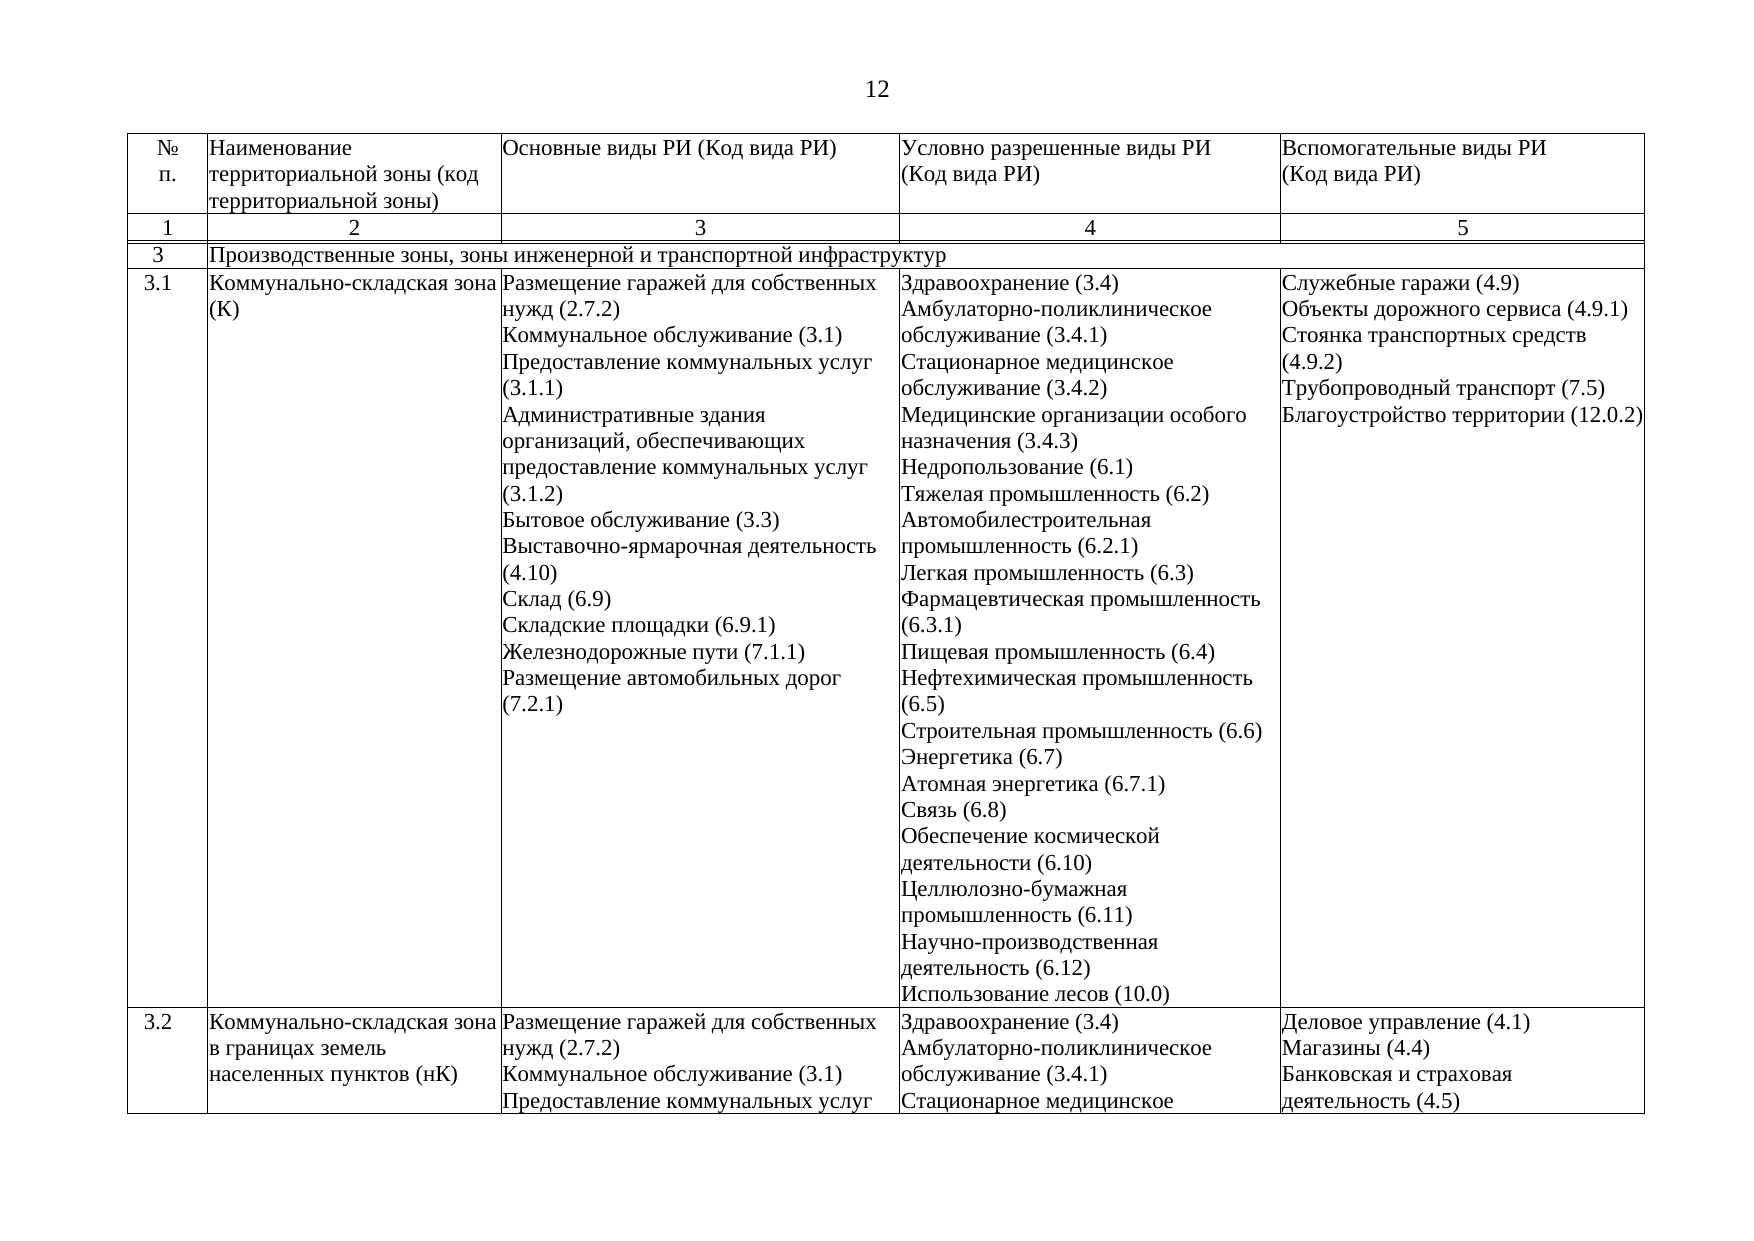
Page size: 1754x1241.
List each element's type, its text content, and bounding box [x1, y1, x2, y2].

table_cell Коммунально-складская зона (К) [208, 269, 501, 1007]
table_cell [128, 1008, 207, 1113]
table_cell Здравоохранение (3.4) Амбулаторно-поликлиническое обслуживание (3.4.1) Стационарное медицинское обслуживание (3.4.2) Медицинские организации особого назначения (3.4.3) Недропользование (6.1) Тяжелая промышленность (6.2) Автомобилестроительная промышленность (6.2.1) Легкая промышленность (6.3) Фармацевтическая промышленность (6.3.1) Пищевая промышленность (6.4) Нефтехимическая промышленность (6.5) Строительная промышленность (6.6) Энергетика (6.7) Атомная энергетика (6.7.1) Связь (6.8) Обеспечение космической деятельности (6.10) Целлюлозно-бумажная промышленность (6.11) Научно-производственная деятельность (6.12) Использование лесов (10.0) [900, 269, 1280, 1007]
table_header Условно разрешенные виды РИ (Код вида РИ) [900, 134, 1280, 213]
table_cell Производственные зоны, зоны инженерной и транспортной инфраструктур [208, 244, 1644, 268]
table_header Вспомогательные виды РИ (Код вида РИ) [1281, 134, 1644, 213]
table_header Наименование территориальной зоны (код территориальной зоны) [208, 134, 501, 213]
table_cell 2 [208, 214, 501, 240]
table_cell [128, 244, 207, 268]
table_cell Размещение гаражей для собственных нужд (2.7.2) Коммунальное обслуживание (3.1) Предоставление коммунальных услуг (3.1.1) Административные здания организаций, обеспечивающих предоставление коммунальных услуг (3.1.2) Бытовое обслуживание (3.3) Выставочно-ярмарочная деятельность (4.10) Склад (6.9) Складские площадки (6.9.1) Железнодорожные пути (7.1.1) Размещение автомобильных дорог (7.2.1) [502, 269, 899, 1007]
table_cell [128, 269, 207, 1007]
table_cell 5 [1281, 214, 1644, 240]
table_cell 3 [502, 214, 899, 240]
table_header Основные виды РИ (Код вида РИ) [502, 134, 899, 213]
table_header № п. [128, 134, 207, 213]
table_cell Служебные гаражи (4.9) Объекты дорожного сервиса (4.9.1) Стоянка транспортных средств (4.9.2) Трубопроводный транспорт (7.5) Благоустройство территории (12.0.2) [1281, 269, 1644, 1007]
table_cell 1 [128, 214, 207, 240]
table_cell 4 [900, 214, 1280, 240]
table_cell Коммунально-складская зона в границах земель населенных пунктов (нК) [208, 1008, 501, 1113]
